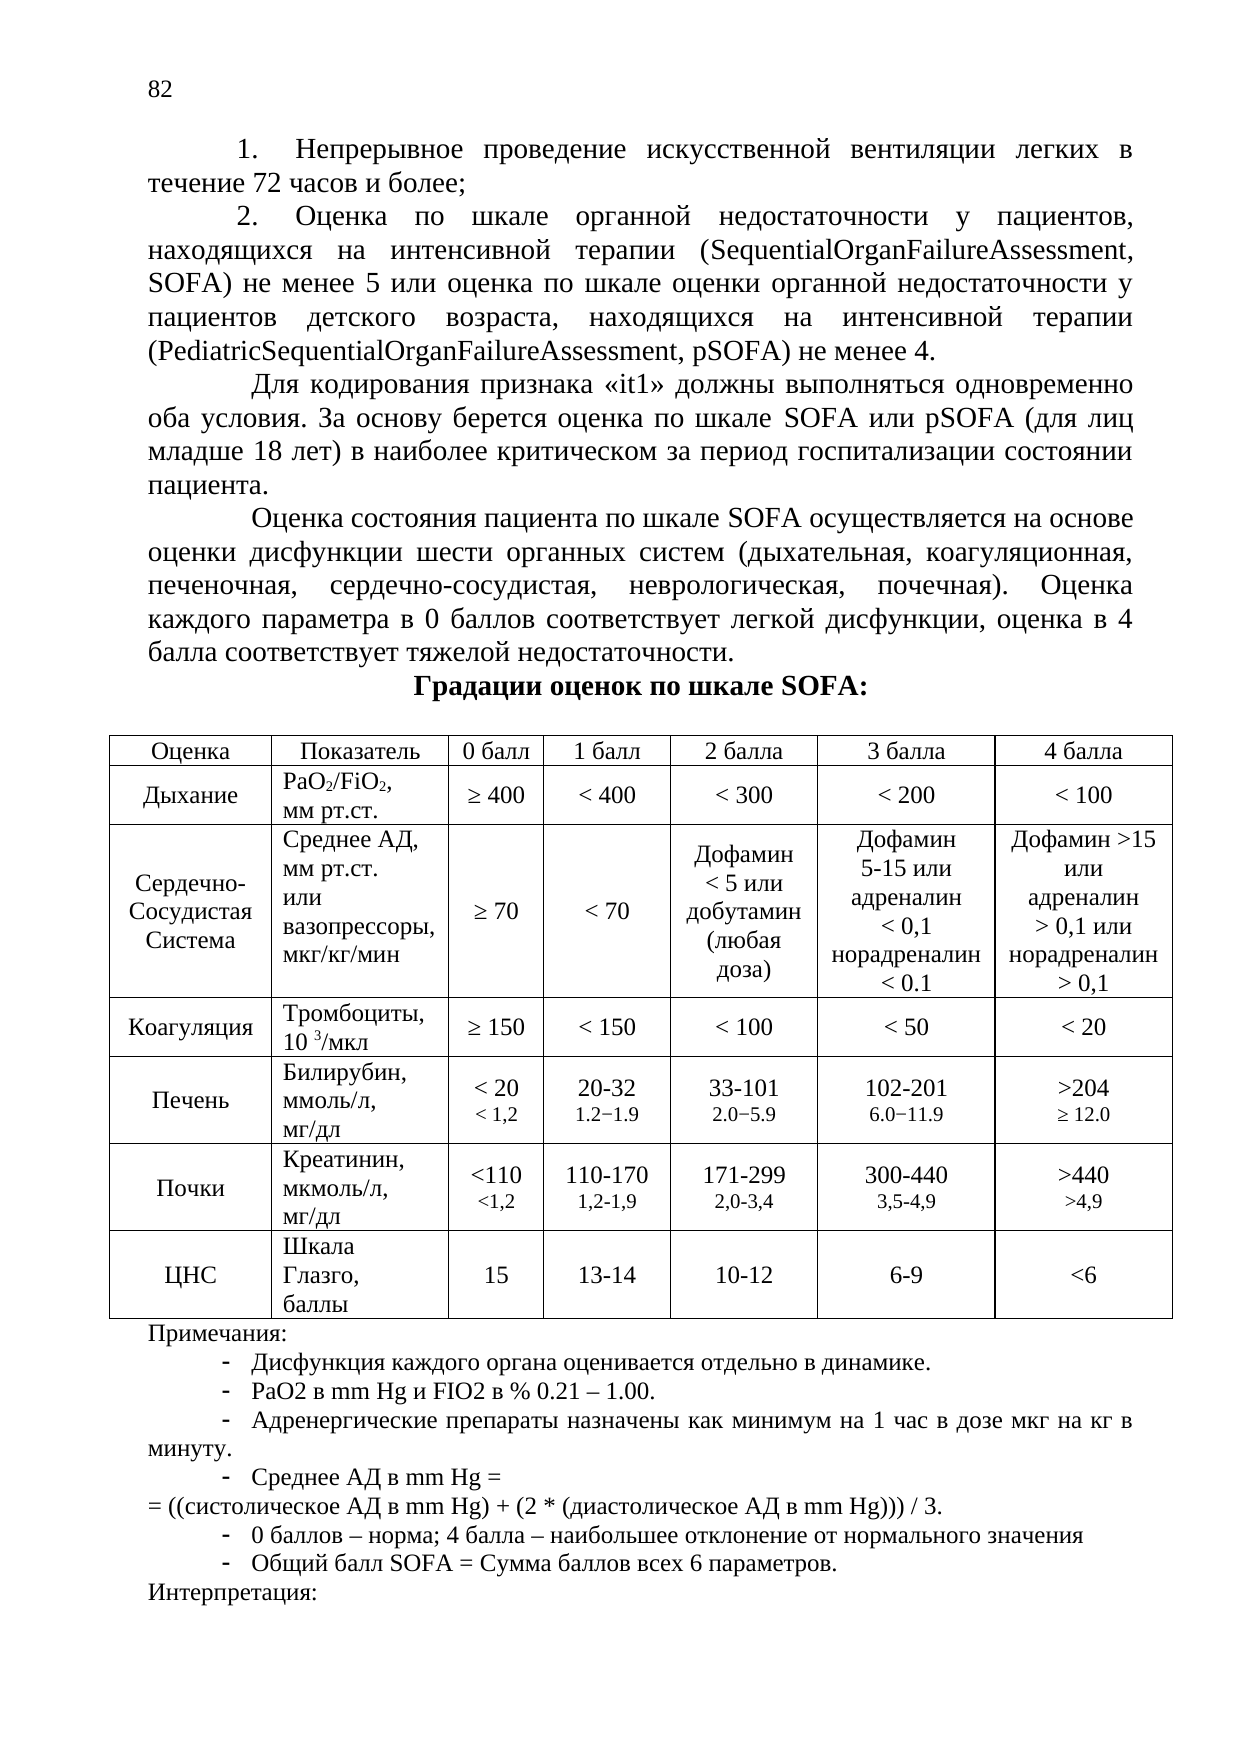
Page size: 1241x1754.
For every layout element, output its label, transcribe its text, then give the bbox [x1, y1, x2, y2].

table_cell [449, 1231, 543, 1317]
text Интерпретация: [148, 1577, 1134, 1606]
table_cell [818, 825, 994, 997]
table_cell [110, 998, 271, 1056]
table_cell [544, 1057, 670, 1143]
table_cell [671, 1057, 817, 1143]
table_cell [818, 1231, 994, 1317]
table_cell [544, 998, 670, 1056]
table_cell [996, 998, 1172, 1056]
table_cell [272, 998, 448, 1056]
text Градации оценок по шкале SOFA: [148, 668, 1134, 702]
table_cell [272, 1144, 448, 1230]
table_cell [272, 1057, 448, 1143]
list Адренергические препараты назначены как минимум на 1 час в дозе мкг на кг в минуту. [148, 1405, 1134, 1462]
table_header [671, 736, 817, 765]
text Примечания: [148, 1319, 1134, 1347]
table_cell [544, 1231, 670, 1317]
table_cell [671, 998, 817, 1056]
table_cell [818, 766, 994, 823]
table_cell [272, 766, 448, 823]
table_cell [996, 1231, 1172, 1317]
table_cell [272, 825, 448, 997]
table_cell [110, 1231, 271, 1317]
list PaO2 в mm Hg и FIO2 в % 0.21 – 1.00. [148, 1376, 1134, 1405]
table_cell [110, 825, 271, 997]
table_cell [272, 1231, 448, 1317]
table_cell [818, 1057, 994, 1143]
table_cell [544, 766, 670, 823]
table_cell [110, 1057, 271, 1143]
list Непрерывное проведение искусственной вентиляции легких в течение 72 часов и более; [148, 131, 1134, 198]
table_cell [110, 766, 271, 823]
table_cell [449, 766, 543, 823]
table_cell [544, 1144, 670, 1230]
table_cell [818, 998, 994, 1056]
list 0 баллов – норма; 4 балла – наибольшее отклонение от нормального значения [148, 1520, 1134, 1548]
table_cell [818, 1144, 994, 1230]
text Оценка состояния пациента по шкале SOFA осуществляется на основе оценки дисфункции шести органных систем (дыхательная, коагуляционная, печеночная, сердечно-сосудистая, неврологическая, почечная). Оценка каждого параметра в 0 баллов соответствует легкой дисфункции, оценка в 4 балла соответствует тяжелой недостаточности. [148, 500, 1134, 668]
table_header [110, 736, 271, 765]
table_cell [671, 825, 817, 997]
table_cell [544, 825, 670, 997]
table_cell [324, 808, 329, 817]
list Среднее АД в mm Hg = [148, 1462, 1134, 1491]
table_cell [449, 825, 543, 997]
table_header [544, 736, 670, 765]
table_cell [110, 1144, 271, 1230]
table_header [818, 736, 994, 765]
list Дисфункция каждого органа оценивается отдельно в динамике. [148, 1347, 1134, 1376]
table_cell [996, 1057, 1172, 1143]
text Для кодирования признака «it1» должны выполняться одновременно оба условия. За основу берется оценка по шкале SOFA или pSOFA (для лиц младше 18 лет) в наиболее критическом за период госпитализации состоянии пациента. [148, 366, 1134, 500]
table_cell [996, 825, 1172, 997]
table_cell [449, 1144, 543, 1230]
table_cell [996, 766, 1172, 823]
list Общий балл SOFA = Сумма баллов всех 6 параметров. [148, 1548, 1134, 1577]
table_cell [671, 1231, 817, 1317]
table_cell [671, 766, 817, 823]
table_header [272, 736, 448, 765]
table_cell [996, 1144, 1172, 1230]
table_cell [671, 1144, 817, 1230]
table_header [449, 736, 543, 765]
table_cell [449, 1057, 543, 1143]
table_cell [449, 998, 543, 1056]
text = ((систолическое АД в mm Hg) + (2 * (диастолическое АД в mm Hg))) / 3. [148, 1491, 1134, 1520]
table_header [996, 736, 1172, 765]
list Оценка по шкале органной недостаточности у пациентов, находящихся на интенсивной терапии (SequentialOrganFailureAssessment, SOFA) не менее 5 или оценка по шкале оценки органной недостаточности у пациентов детского возраста, находящихся на интенсивной терапии (PediatricSequentialOrganFailureAssessment, pSOFA) не менее 4. [148, 198, 1134, 366]
